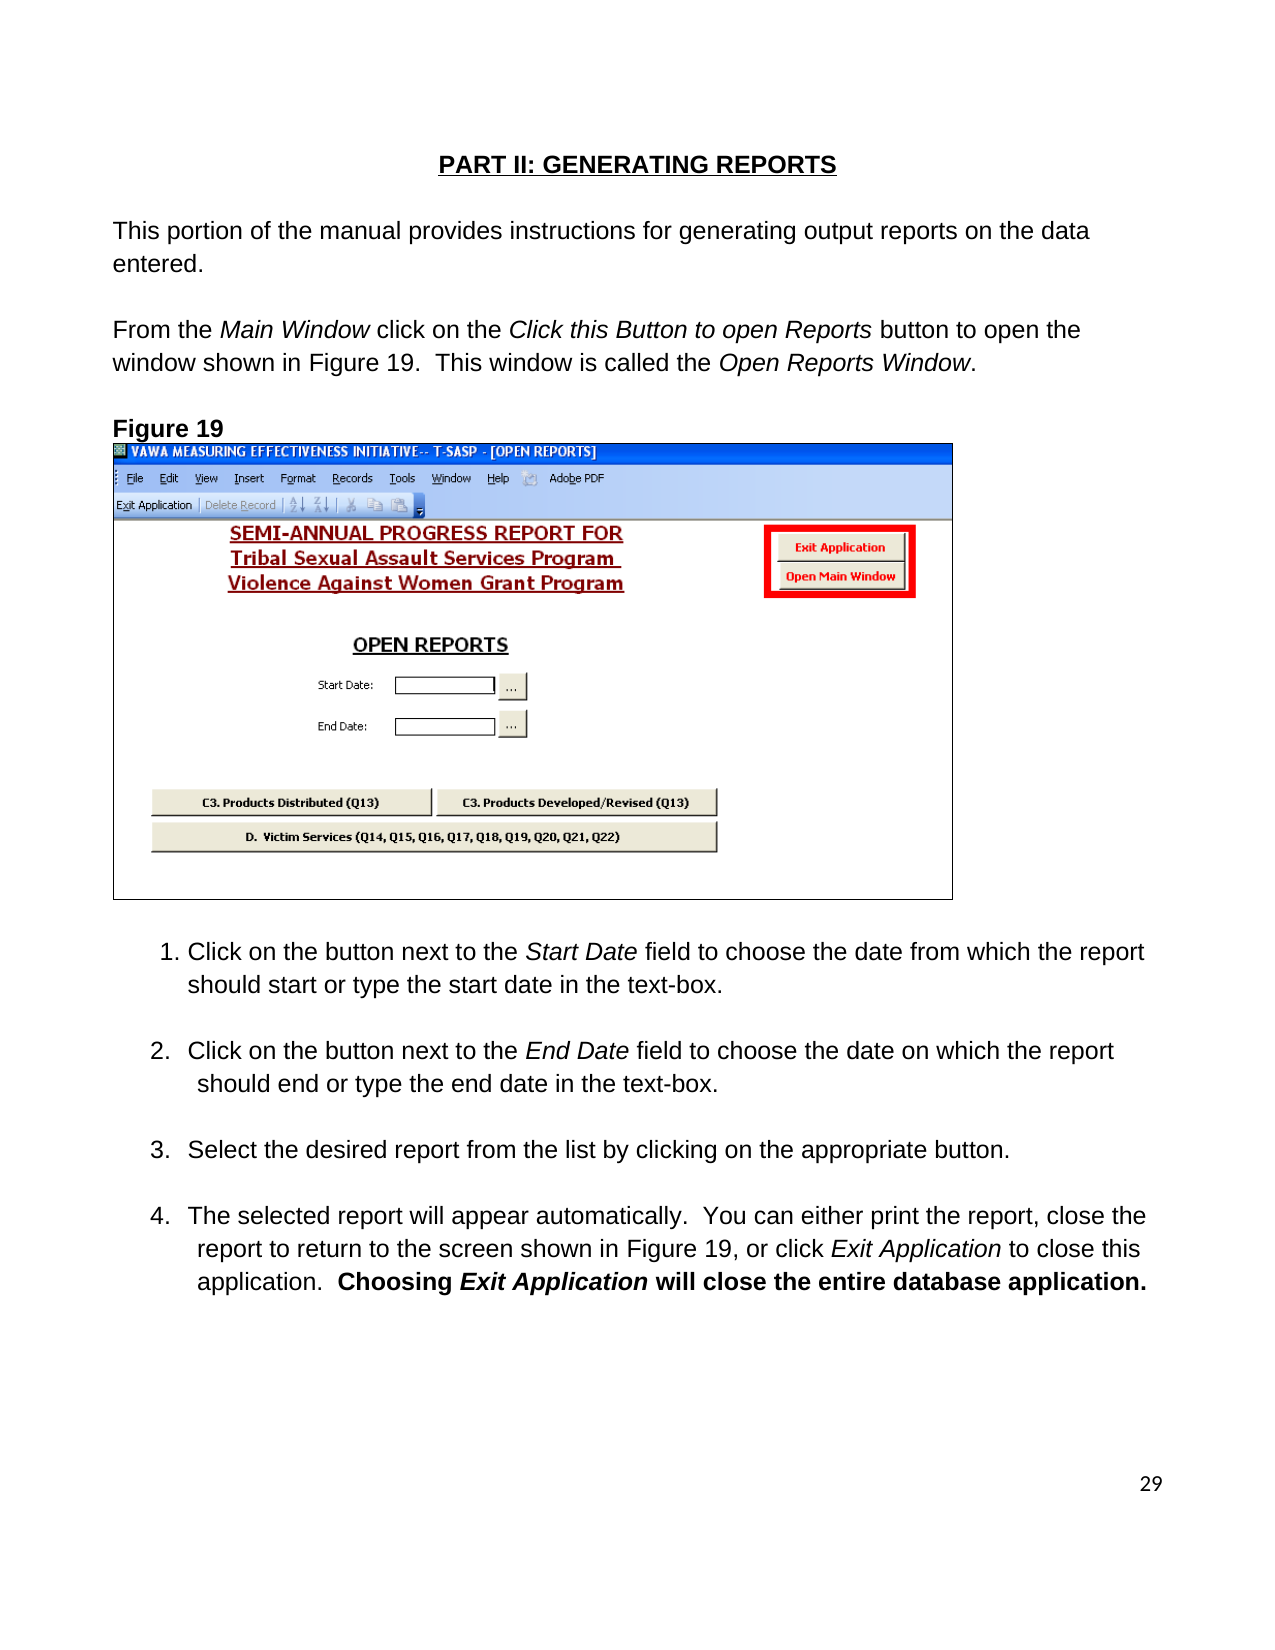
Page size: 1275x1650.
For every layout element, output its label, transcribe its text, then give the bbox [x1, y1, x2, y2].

picture [114, 444, 952, 899]
text This portion of the manual provides instructions for generating output reports on the data entered. [112, 216, 1162, 278]
list The selected report will appear automatically. You can either print the report, close the report to return to the screen shown in Figure 19, or click Exit Application to close this application. Choosing Exit Application will close the entire database application. [150, 1201, 1162, 1296]
list Click on the button next to the Start Date field to choose the date from which the report should start or type the start date in the text-box. [159, 937, 1162, 999]
list Click on the button next to the End Date field to choose the date on which the report should end or type the end date in the text-box. [150, 1036, 1162, 1098]
list Select the desired report from the list by clicking on the appropriate button. [150, 1135, 1162, 1164]
text PART II: GENERATING REPORTS [112, 150, 1162, 179]
text From the Main Window click on the Click this Button to open Reports button to open the window shown in Figure 19. This window is called the Open Reports Window. [112, 315, 1162, 377]
text Figure 19 [112, 414, 1162, 443]
